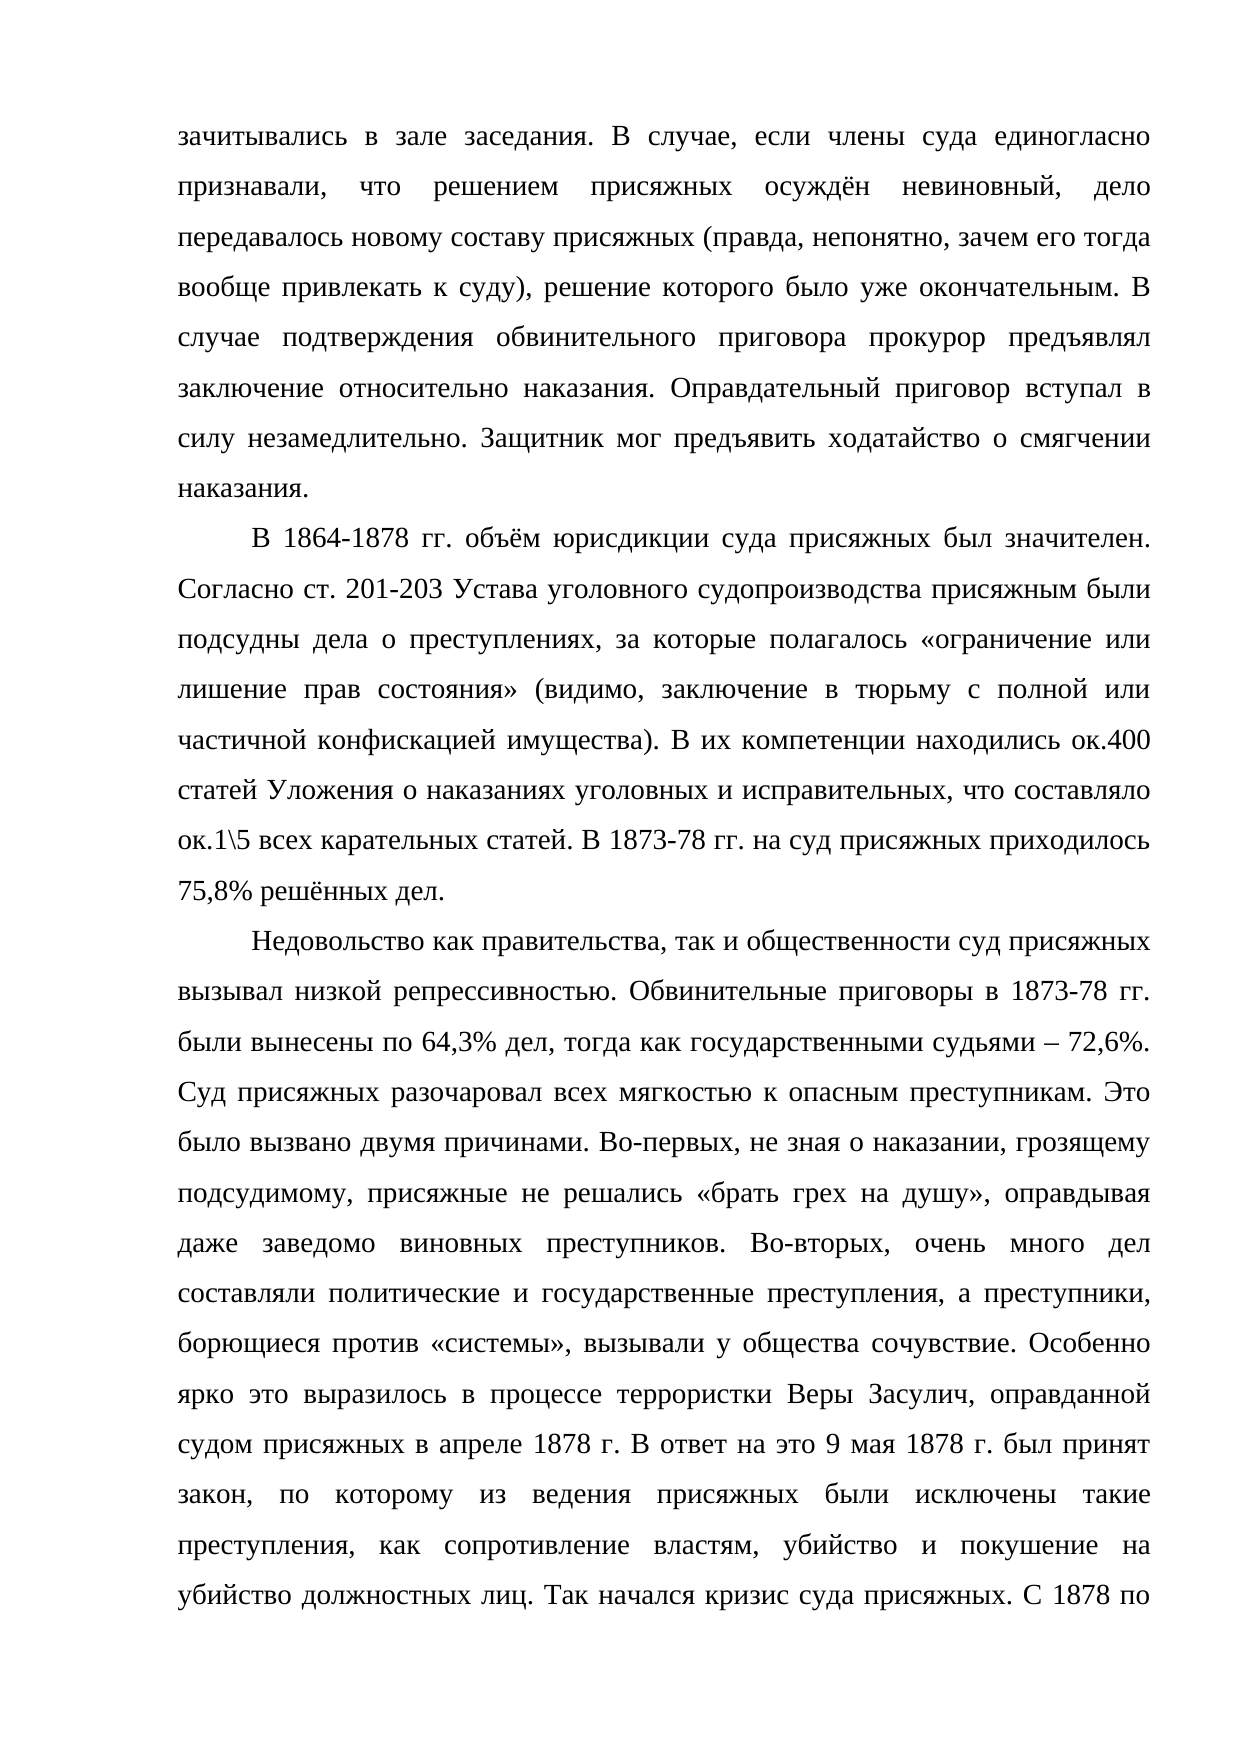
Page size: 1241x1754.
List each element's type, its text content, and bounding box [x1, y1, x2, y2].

text В 1864-1878 гг. объём юрисдикции суда присяжных был значителен. Согласно ст. 201-203 Устава уголовного судопроизводства присяжным были подсудны дела о преступлениях, за которые полагалось «ограничение или лишение прав состояния» (видимо, заключение в тюрьму с полной или частичной конфискацией имущества). В их компетенции находились ок.400 статей Уложения о наказаниях уголовных и исправительных, что составляло ок.1\5 всех карательных статей. В 1873-78 гг. на суд присяжных приходилось 75,8% решённых дел. [177, 521, 1152, 906]
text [177, 923, 1152, 1611]
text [177, 118, 1152, 504]
